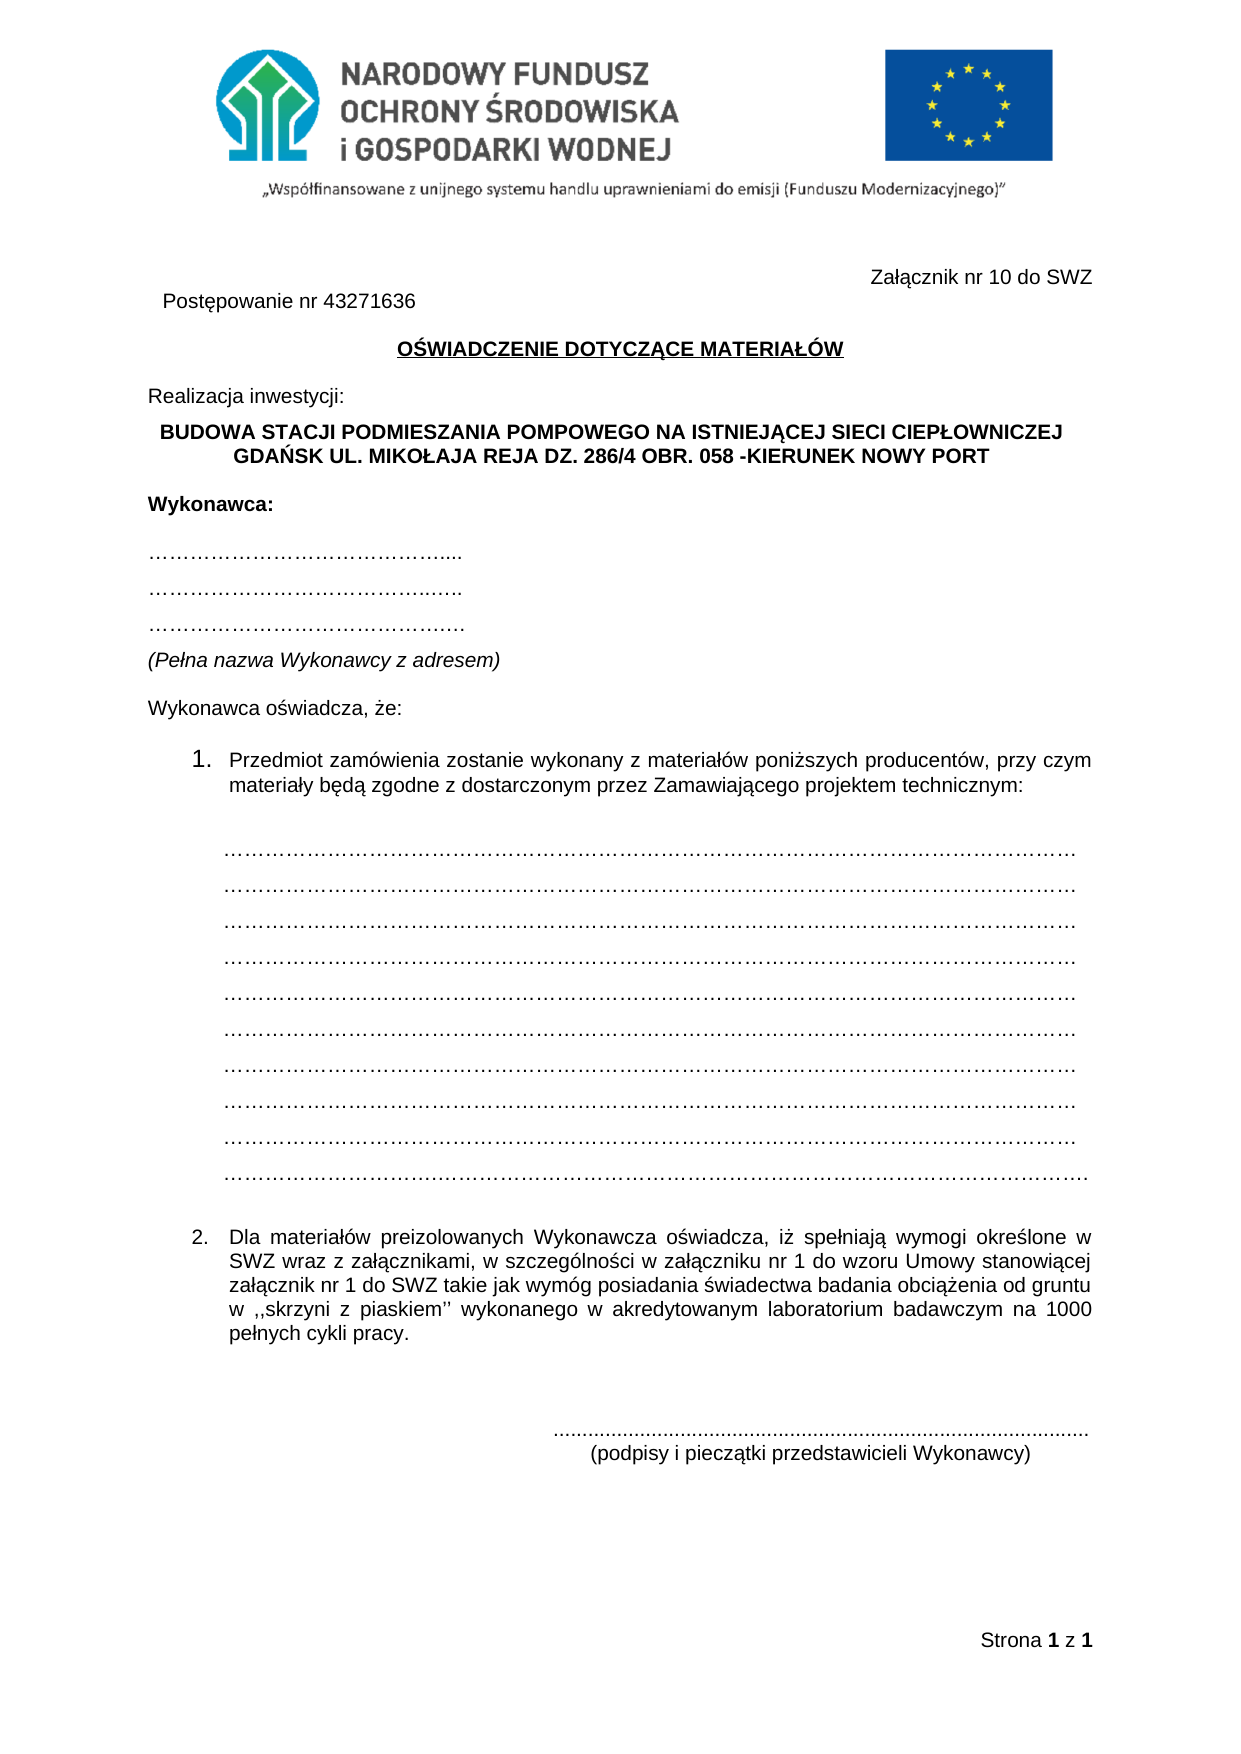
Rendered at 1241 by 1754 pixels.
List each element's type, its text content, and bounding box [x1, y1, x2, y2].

text Postępowanie nr 43271636 [162, 288, 1093, 312]
list Przedmiot zamówienia zostanie wykonany z materiałów poniższych producentów, przy czym materiały będą zgodne z dostarczonym przez Zamawiającego projektem technicznym: [191, 744, 1093, 796]
text Wykonawca oświadcza, że: [148, 696, 1093, 720]
text OŚWIADCZENIE DOTYCZĄCE MATERIAŁÓW [148, 336, 1093, 360]
text ………………………………………………………………………………………………………………………………………………………………………………………………………………………………………………………………………………………………………………………………………………………………………………………………………………………………………………………………………………………………………………………………………………………………………………………………………………………………………………………………………………………………………………………………………………………………………………………………………………………………………………………………………………………………………………………………………………………………………………………………………………………………………………….…………………………………………………………………………………. [223, 796, 1093, 1184]
text BUDOWA STACJI PODMIESZANIA POMPOWEGO NA ISTNIEJĄCEJ SIECI CIEPŁOWNICZEJ GDAŃSK UL. MIKOŁAJA REJA DZ. 286/4 OBR. 058 -KIERUNEK NOWY PORT [148, 420, 1075, 468]
list Dla materiałów preizolowanych Wykonawcza oświadcza, iż spełniają wymogi określone w SWZ wraz z załącznikami, w szczególności w załączniku nr 1 do wzoru Umowy stanowiącej załącznik nr 1 do SWZ takie jak wymóg posiadania świadectwa badania obciążenia od gruntu w ,,skrzyni z piaskiem’’ wykonanego w akredytowanym laboratorium badawczym na 1000 pełnych cykli pracy. [191, 1225, 1093, 1345]
text Realizacja inwestycji: [148, 384, 1093, 408]
text Załącznik nr 10 do SWZ [664, 264, 1093, 288]
text …………………………………..….. [148, 576, 1093, 600]
text Wykonawca: [148, 492, 1093, 516]
text ............................................................................................. [541, 1417, 1093, 1441]
text …………………………………….... [148, 540, 1093, 564]
text (podpisy i pieczątki przedstawicieli Wykonawcy) [516, 1441, 1107, 1465]
text …………………………………….… [148, 612, 1093, 636]
text (Pełna nazwa Wykonawcy z adresem) [148, 648, 1093, 672]
